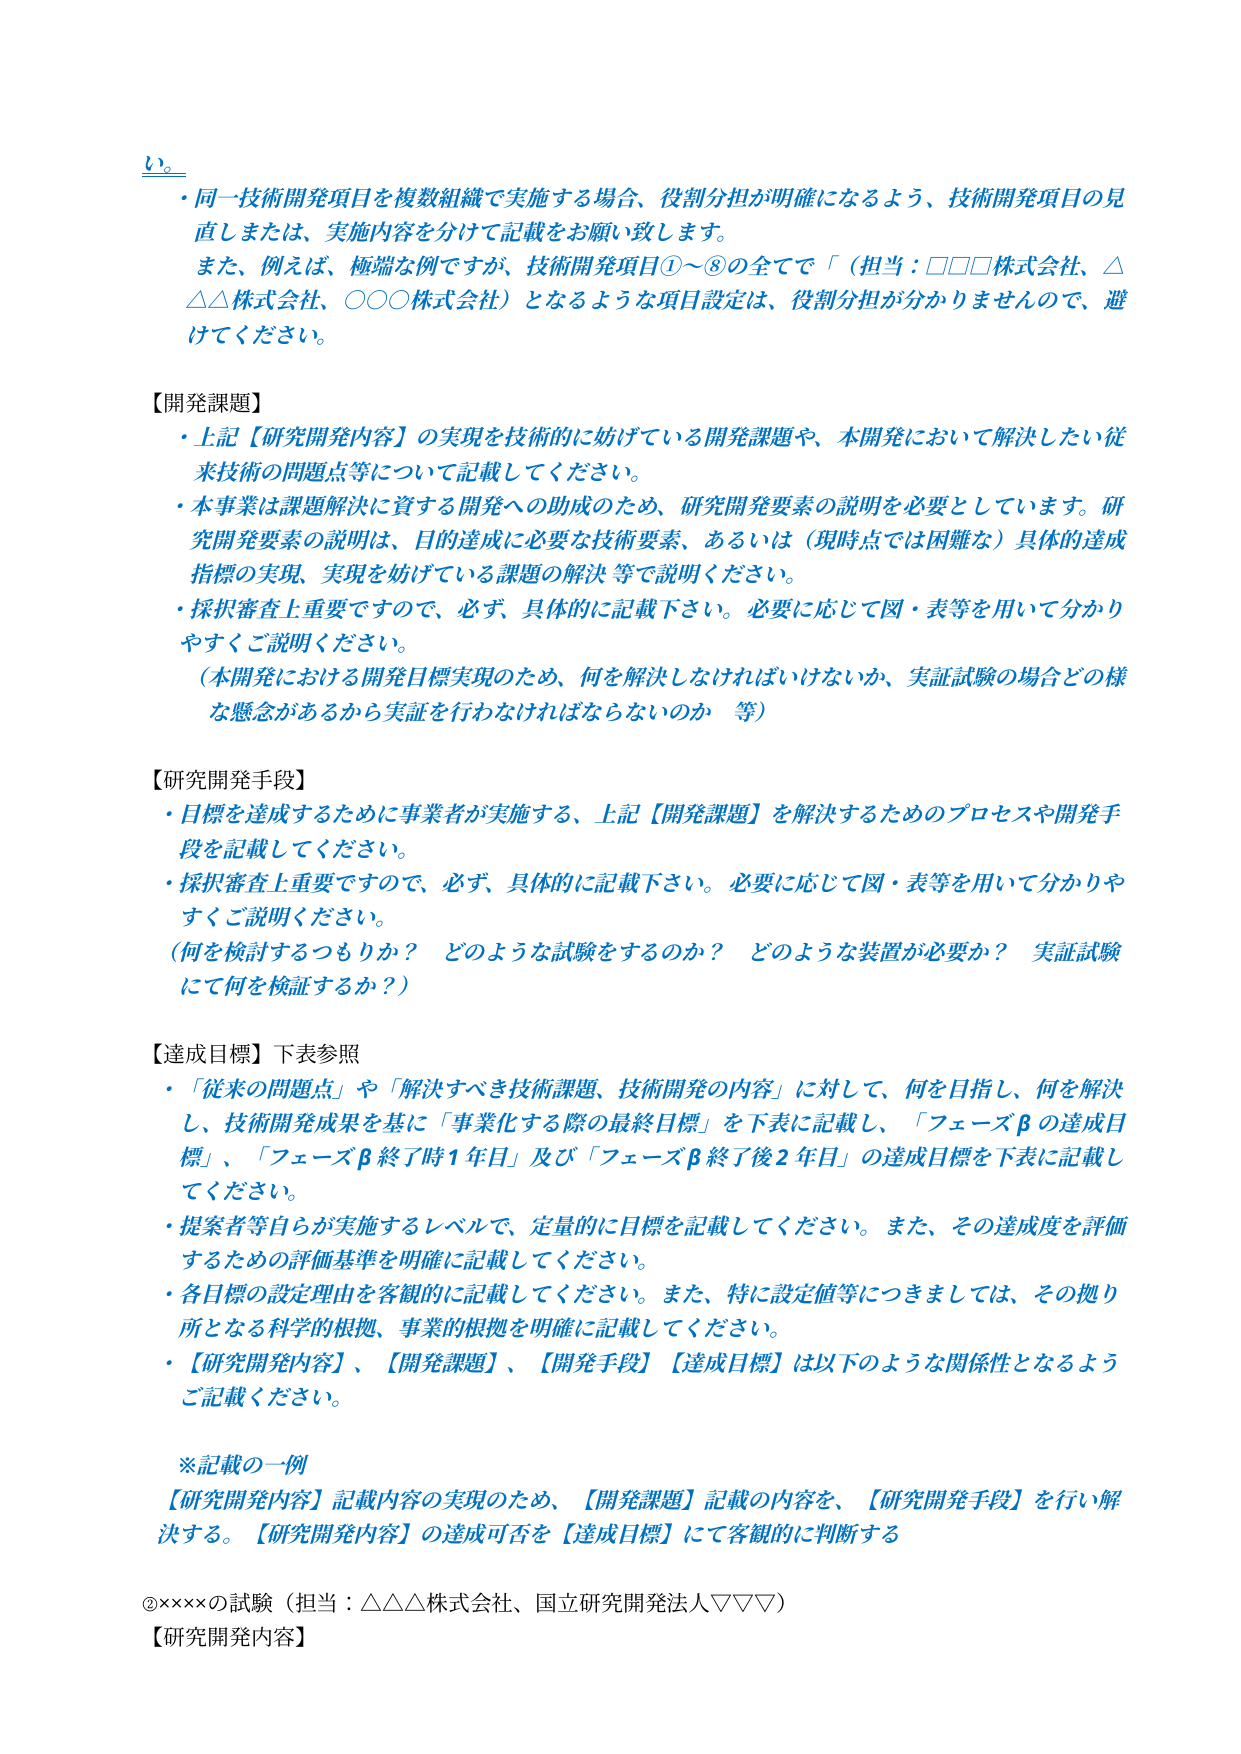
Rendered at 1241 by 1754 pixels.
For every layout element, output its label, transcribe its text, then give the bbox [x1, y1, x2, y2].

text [142, 145, 1128, 179]
text （何を検討するつもりか？ どのような試験をするのか？ どのような装置が必要か？ 実証試験にて何を検証するか？） [156, 933, 1128, 1002]
text 段を記載してください。 [178, 831, 1128, 865]
text 【研究開発手段】 [142, 762, 1128, 796]
text ※記載の一例 [156, 1447, 1128, 1482]
text ②××××の試験（担当：△△△株式会社、国立研究開発法人▽▽▽） [142, 1584, 1128, 1619]
text ・上記【研究開発内容】の実現を技術的に妨げている開発課題や、本開発において解決したい従来技術の問題点等について記載してください。 [171, 419, 1128, 488]
text また、例えば、極端な例ですが、技術開発項目①～⑧の全てで「（担当：□□□株式会社、△△△株式会社、○○○株式会社）となるような項目設定は、役割分担が分かりませんので、避けてください。 [185, 248, 1128, 351]
text 【達成目標】下表参照 [142, 1036, 1128, 1070]
text ・提案者等自らが実施するレベルで、定量的に目標を記載してください。また、その達成度を評価するための評価基準を明確に記載してください。 [156, 1207, 1128, 1276]
text ・各目標の設定理由を客観的に記載してください。また、特に設定値等につきましては、その拠り所となる科学的根拠、事業的根拠を明確に記載してください。 [156, 1276, 1128, 1344]
text ・【研究開発内容】、【開発課題】、【開発手段】【達成目標】は以下のような関係性となるようご記載ください。 [156, 1344, 1128, 1413]
text ・採択審査上重要ですので、必ず、具体的に記載下さい。必要に応じて図・表等を用いて分かりやすくご説明ください。 [156, 865, 1128, 933]
text ・採択審査上重要ですので、必ず、具体的に記載下さい。必要に応じて図・表等を用いて分かりやすくご説明ください。 [167, 591, 1128, 659]
text ・同一技術開発項目を複数組織で実施する場合、役割分担が明確になるよう、技術開発項目の見直しまたは、実施内容を分けて記載をお願い致します。 [171, 179, 1128, 248]
text ・本事業は課題解決に資する開発への助成のため、研究開発要素の説明を必要としています。研究開発要素の説明は、目的達成に必要な技術要素、あるいは（現時点では困難な）具体的達成指標の実現、実現を妨げている課題の解決 等で説明ください。 [167, 488, 1128, 591]
text 【研究開発内容】記載内容の実現のため、【開発課題】記載の内容を、【研究開発手段】を行い解決する。【研究開発内容】の達成可否を【達成目標】にて客観的に判断する [156, 1482, 1128, 1550]
text （本開発における開発目標実現のため、何を解決しなければいけないか、実証試験の場合どの様な懸念があるから実証を行わなければならないのか 等） [185, 659, 1128, 728]
text ・「従来の問題点」や「解決すべき技術課題、技術開発の内容」に対して、何を目指し、何を解決し、技術開発成果を基に「事業化する際の最終目標」を下表に記載し、「フェーズβの達成目標」、「フェーズβ終了時1年目」及び「フェーズβ終了後2年目」の達成目標を下表に記載してください。 [156, 1070, 1128, 1207]
text ・目標を達成するために事業者が実施する、上記【開発課題】を解決するためのプロセスや開発手 [157, 796, 1128, 831]
text 【研究開発内容】 [142, 1619, 1128, 1653]
text 【開発課題】 [142, 385, 1128, 419]
